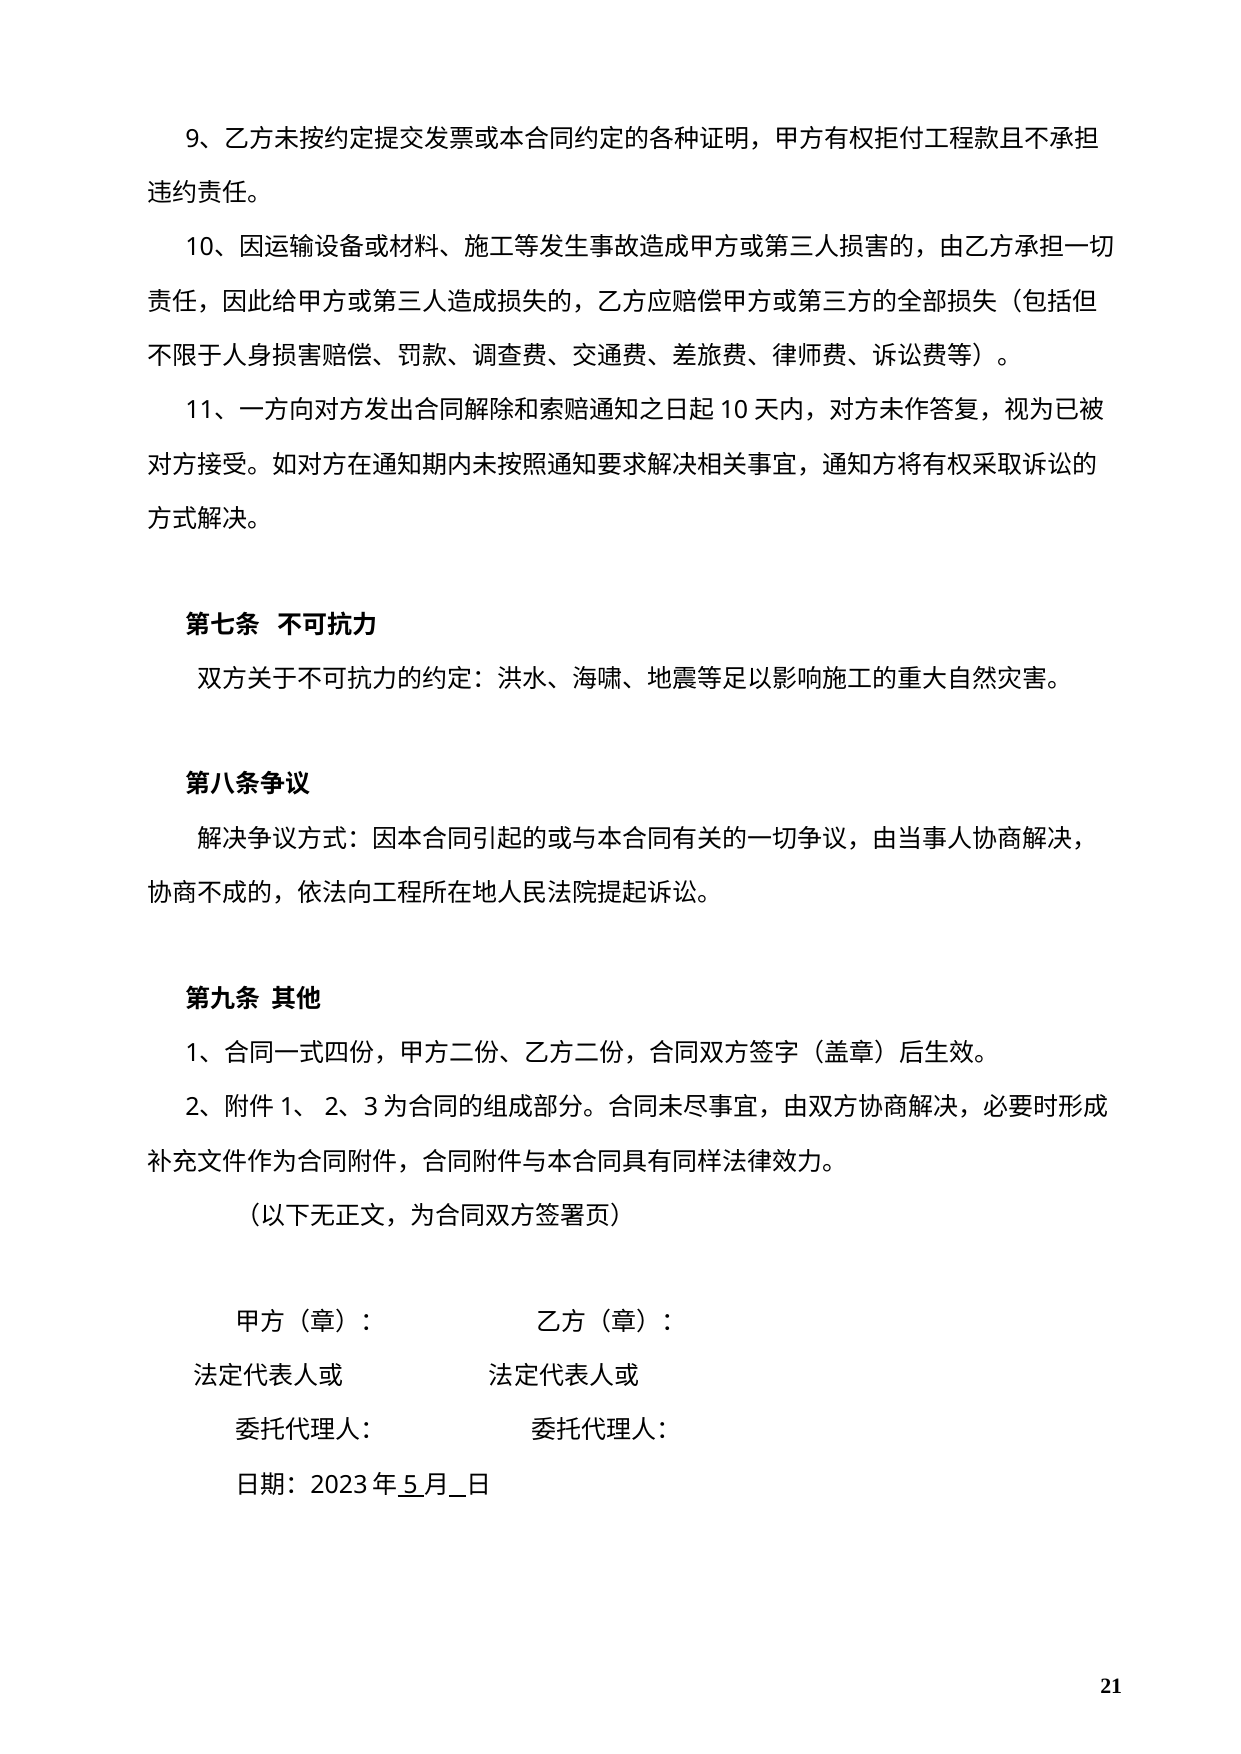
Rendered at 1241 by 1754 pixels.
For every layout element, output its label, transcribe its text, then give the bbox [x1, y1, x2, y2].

text 甲方（章）： 乙方（章）： [148, 1301, 1122, 1337]
text 10、因运输设备或材料、施工等发生事故造成甲方或第三人损害的，由乙方承担一切责任，因此给甲方或第三人造成损失的，乙方应赔偿甲方或第三方的全部损失（包括但不限于人身损害赔偿、罚款、调查费、交通费、差旅费、律师费、诉讼费等）。 [148, 227, 1122, 372]
text 9、乙方未按约定提交发票或本合同约定的各种证明，甲方有权拒付工程款且不承担违约责任。 [148, 118, 1122, 209]
text 解决争议方式：因本合同引起的或与本合同有关的一切争议，由当事人协商解决，协商不成的，依法向工程所在地人民法院提起诉讼。 [148, 818, 1122, 909]
text 11、一方向对方发出合同解除和索赔通知之日起 10 天内，对方未作答复，视为已被对方接受。如对方在通知期内未按照通知要求解决相关事宜，通知方将有权采取诉讼的方式解决。 [148, 390, 1122, 535]
text （以下无正文，为合同双方签署页） [148, 1196, 1122, 1232]
text 第九条 其他 [148, 978, 1122, 1014]
text 第七条 不可抗力 [148, 604, 1122, 640]
text 法定代表人或 法定代表人或 [148, 1355, 1122, 1392]
text 1、合同一式四份，甲方二份、乙方二份，合同双方签字（盖章）后生效。 [148, 1032, 1122, 1069]
text 第八条争议 [148, 764, 1122, 800]
text 2、附件1、 2、3为合同的组成部分。合同未尽事宜，由双方协商解决，必要时形成补充文件作为合同附件，合同附件与本合同具有同样法律效力。 [148, 1087, 1122, 1177]
text 日期：2023年 5 月 日 [148, 1464, 1122, 1500]
text 双方关于不可抗力的约定：洪水、海啸、地震等足以影响施工的重大自然灾害。 [148, 658, 1122, 695]
text 委托代理人： 委托代理人： [148, 1410, 1122, 1446]
